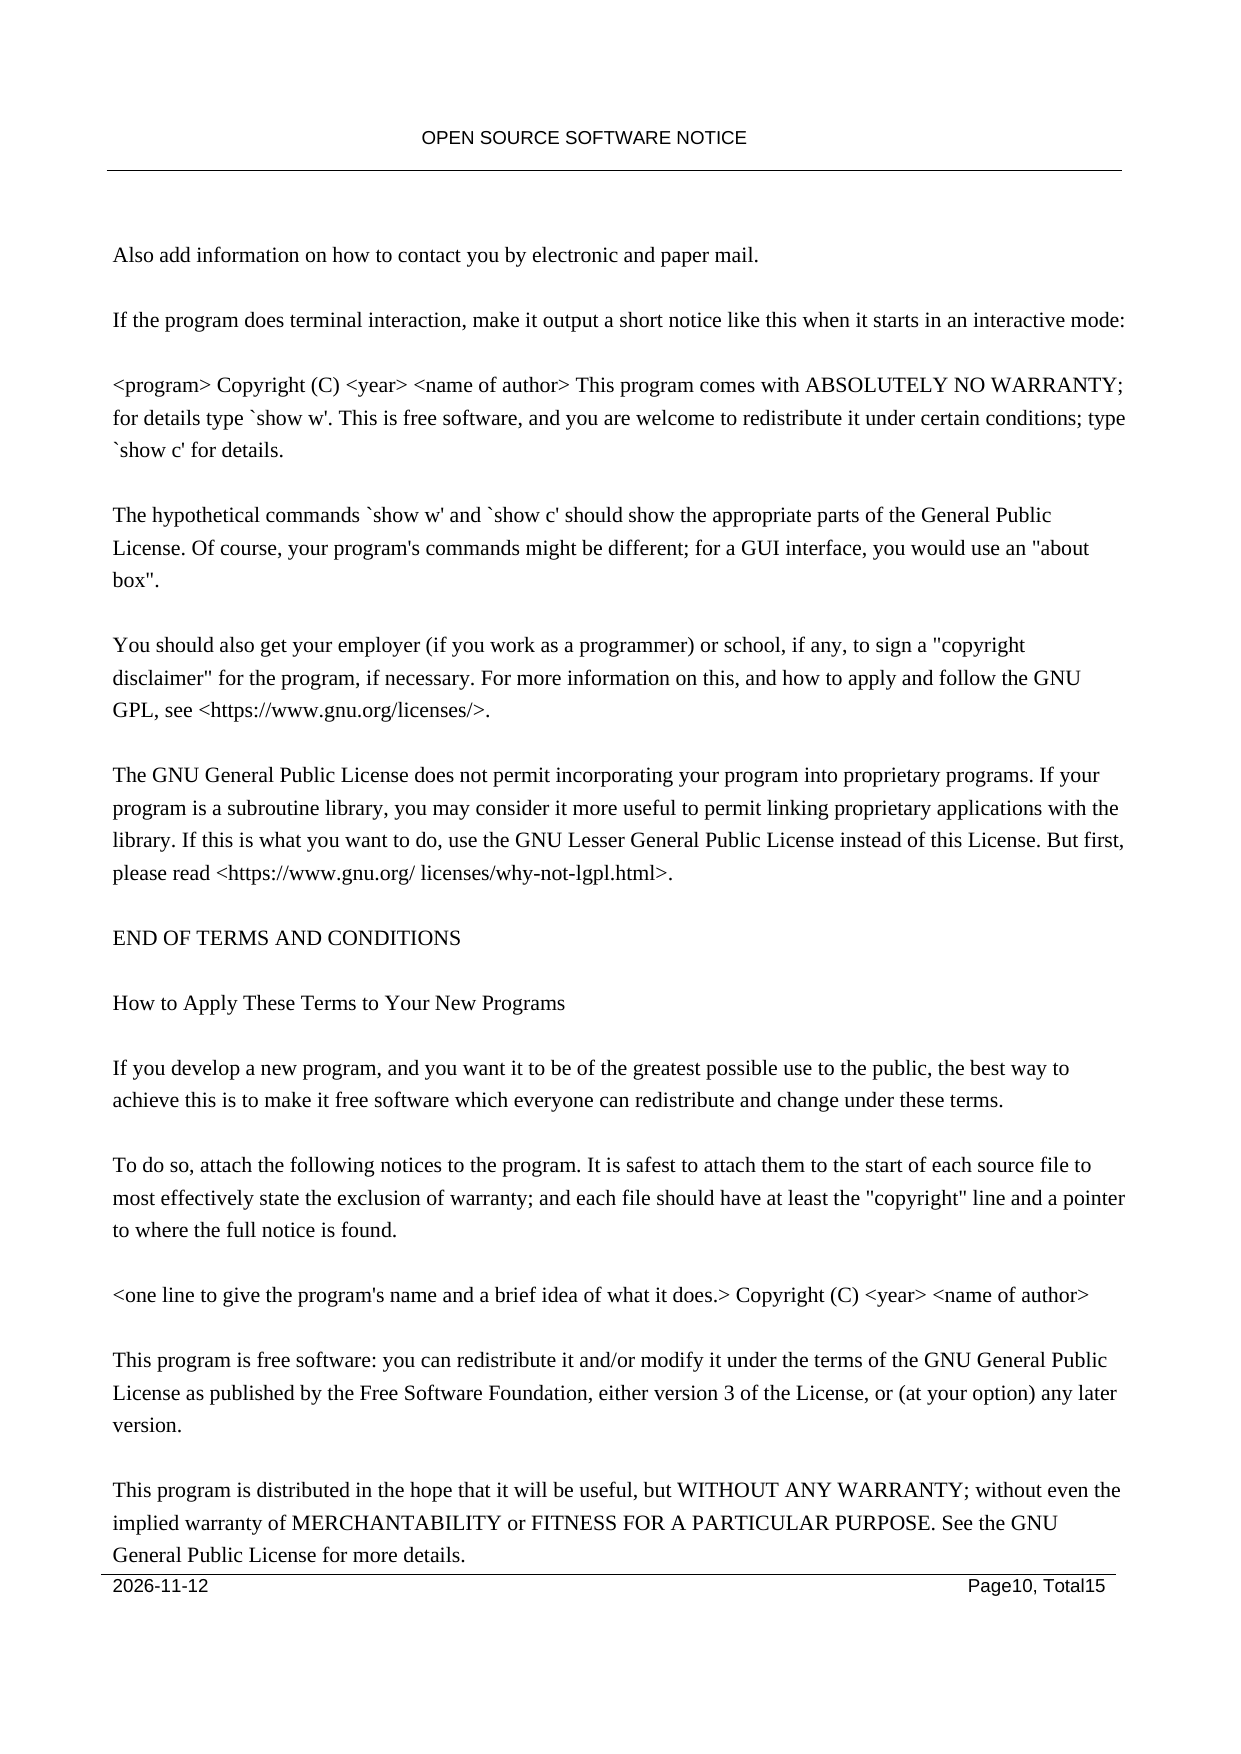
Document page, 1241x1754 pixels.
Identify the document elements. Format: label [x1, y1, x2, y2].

text [112, 206, 1128, 1571]
